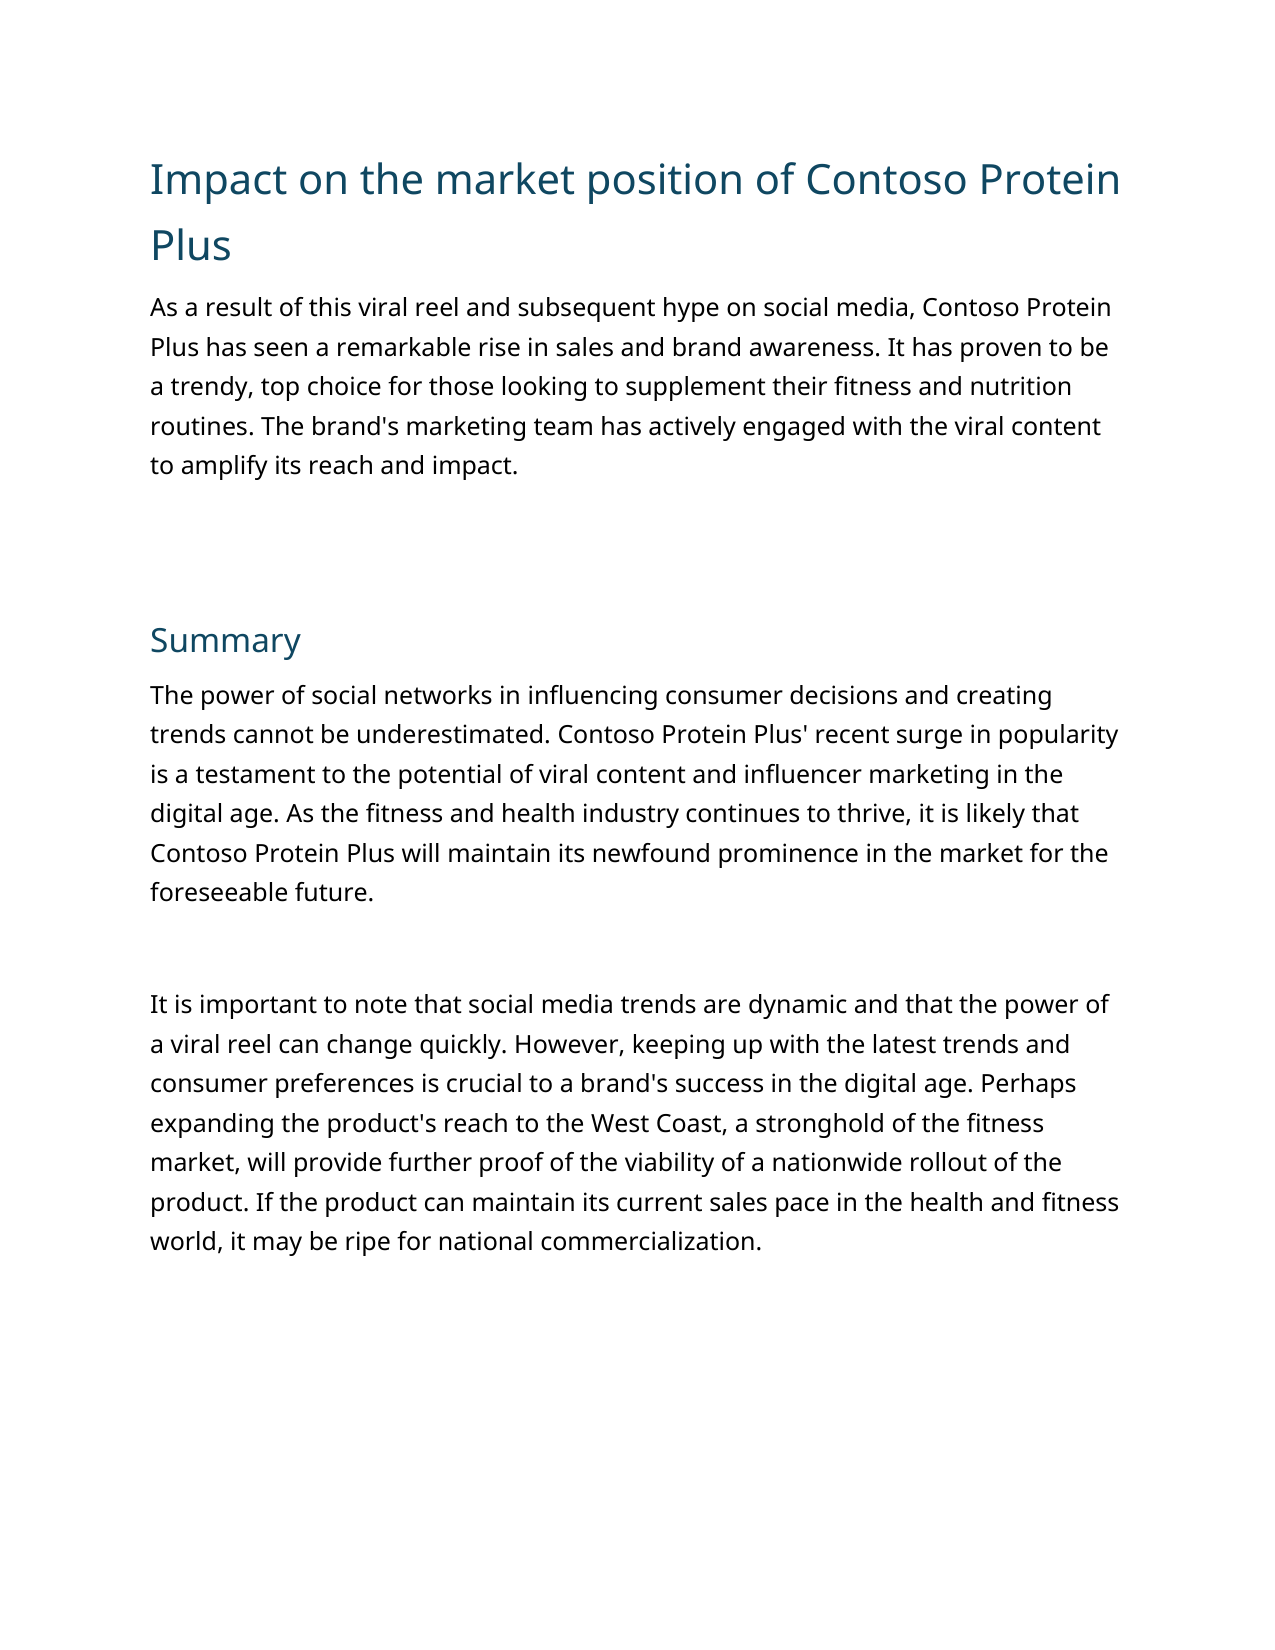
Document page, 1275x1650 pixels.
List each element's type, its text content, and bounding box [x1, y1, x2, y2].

text The power of social networks in influencing consumer decisions and creating trends cannot be underestimated. Contoso Protein Plus' recent surge in popularity is a testament to the potential of viral content and influencer marketing in the digital age. As the fitness and health industry continues to thrive, it is likely that Contoso Protein Plus will maintain its newfound prominence in the market for the foreseeable future. [150, 677, 1125, 909]
text It is important to note that social media trends are dynamic and that the power of a viral reel can change quickly. However, keeping up with the latest trends and consumer preferences is crucial to a brand's success in the digital age. Perhaps expanding the product's reach to the West Coast, a stronghold of the fitness market, will provide further proof of the viability of a nationwide rollout of the product. If the product can maintain its current sales pace in the health and fitness world, it may be ripe for national commercialization. [150, 987, 1125, 1258]
text As a result of this viral reel and subsequent hype on social media, Contoso Protein Plus has seen a remarkable rise in sales and brand awareness. It has proven to be a trendy, top choice for those looking to supplement their fitness and nutrition routines. The brand's marketing team has actively engaged with the viral content to amplify its reach and impact. [150, 290, 1125, 482]
subtitle Impact on the market position of Contoso Protein Plus [150, 150, 1125, 273]
subtitle Summary [150, 616, 1125, 662]
